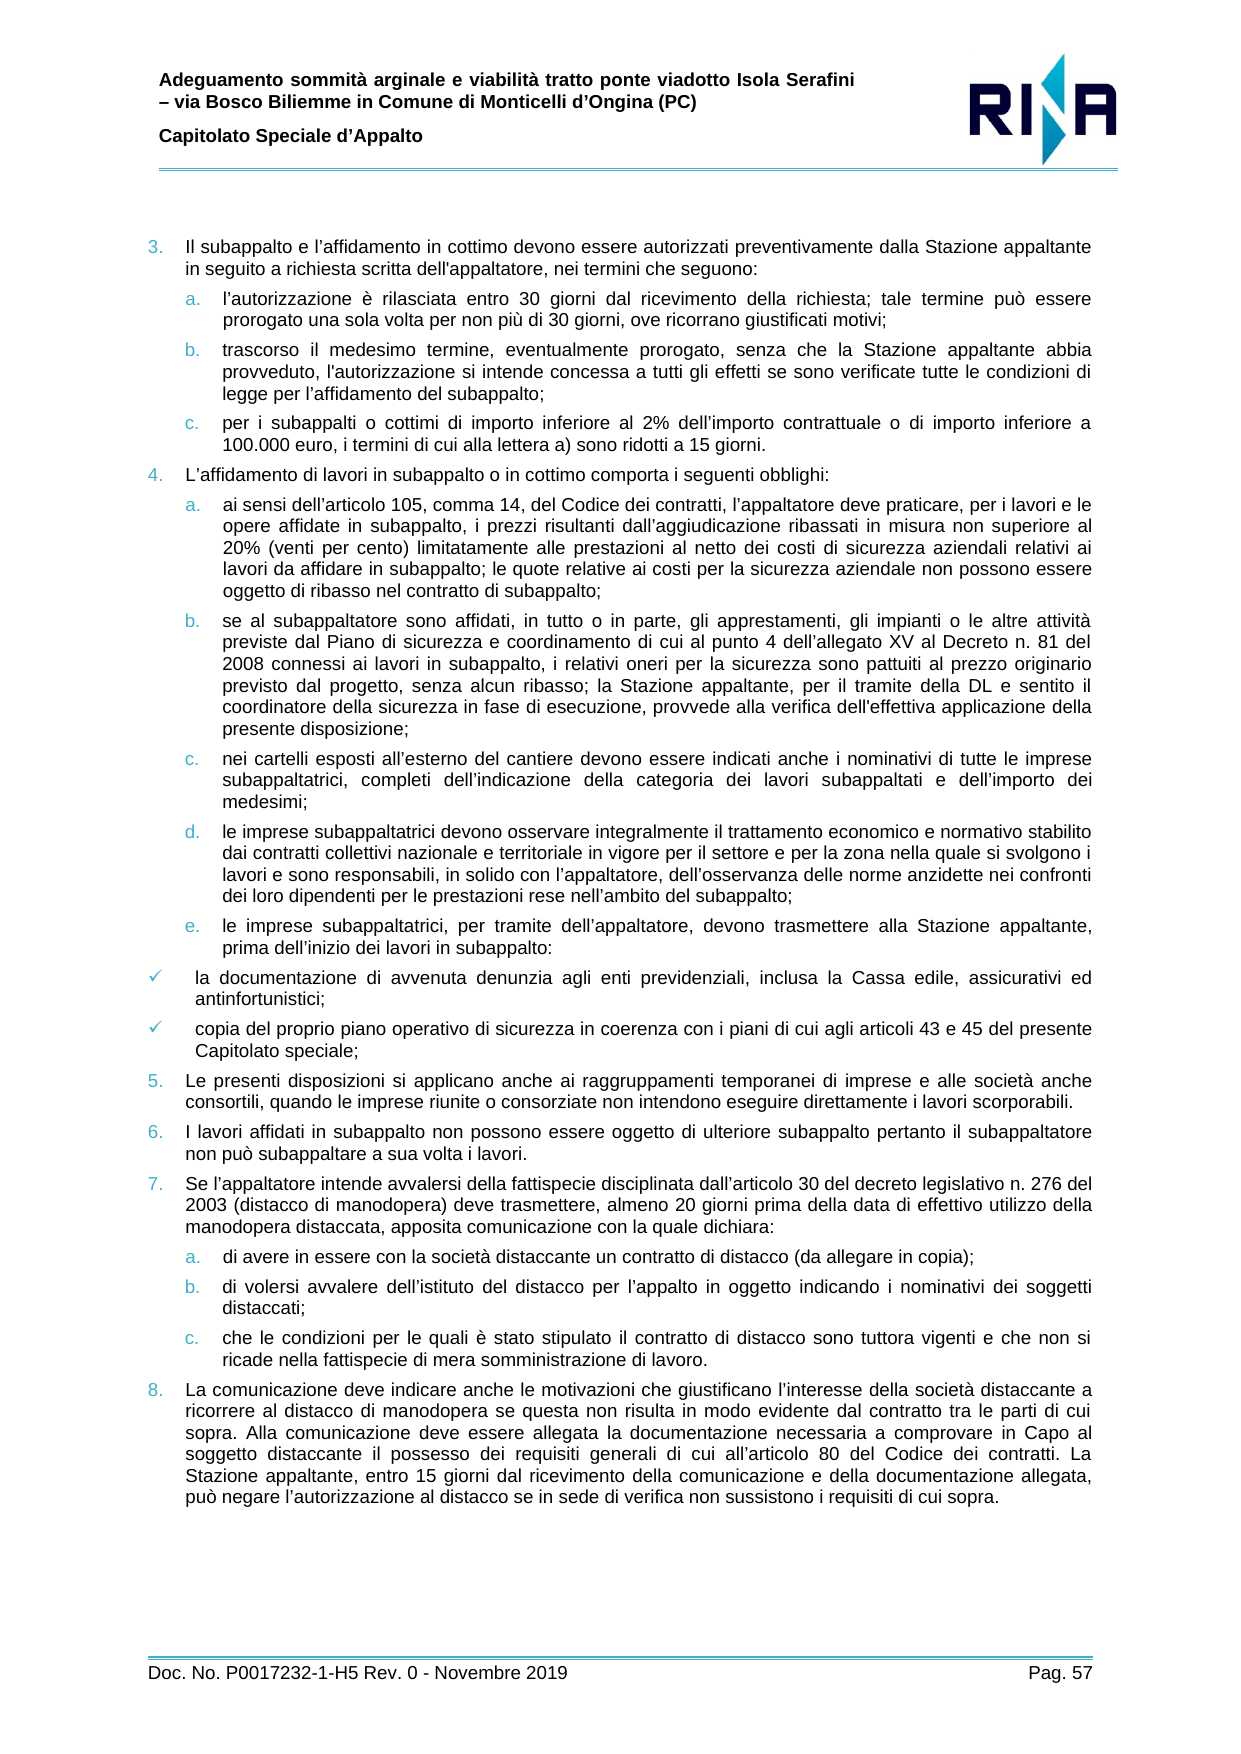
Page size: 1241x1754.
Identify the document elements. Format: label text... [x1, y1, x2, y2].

text di volersi avvalere dell’istituto del distacco per l’appalto in oggetto indicando i nominativi dei soggetti distaccati; [184, 1275, 1093, 1318]
text L’affidamento di lavori in subappalto o in cottimo comporta i seguenti obblighi: [148, 464, 1093, 485]
text Se l’appaltatore intende avvalersi della fattispecie disciplinata dall’articolo 30 del decreto legislativo n. 276 del 2003 (distacco di manodopera) deve trasmettere, almeno 20 giorni prima della data di effettivo utilizzo della manodopera distaccata, apposita comunicazione con la quale dichiara: [148, 1172, 1093, 1237]
text se al subappaltatore sono affidati, in tutto o in parte, gli apprestamenti, gli impianti o le altre attività previste dal Piano di sicurezza e coordinamento di cui al punto 4 dell’allegato XV al Decreto n. 81 del 2008 connessi ai lavori in subappalto, i relativi oneri per la sicurezza sono pattuiti al prezzo originario previsto dal progetto, senza alcun ribasso; la Stazione appaltante, per il tramite della DL e sentito il coordinatore della sicurezza in fase di esecuzione, provvede alla verifica dell'effettiva applicazione della presente disposizione; [184, 610, 1093, 739]
text la documentazione di avvenuta denunzia agli enti previdenziali, inclusa la Cassa edile, assicurativi ed antinfortunistici; [148, 966, 1093, 1010]
text che le condizioni per le quali è stato stipulato il contratto di distacco sono tuttora vigenti e che non si ricade nella fattispecie di mera somministrazione di lavoro. [184, 1327, 1093, 1370]
text le imprese subappaltatrici devono osservare integralmente il trattamento economico e normativo stabilito dai contratti collettivi nazionale e territoriale in vigore per il settore e per la zona nella quale si svolgono i lavori e sono responsabili, in solido con l’appaltatore, dell’osservanza delle norme anzidette nei confronti dei loro dipendenti per le prestazioni rese nell’ambito del subappalto; [184, 820, 1093, 907]
text nei cartelli esposti all’esterno del cantiere devono essere indicati anche i nominativi di tutte le imprese subappaltatrici, completi dell’indicazione della categoria dei lavori subappaltati e dell’importo dei medesimi; [184, 747, 1093, 812]
text La comunicazione deve indicare anche le motivazioni che giustificano l’interesse della società distaccante a ricorrere al distacco di manodopera se questa non risulta in modo evidente dal contratto tra le parti di cui sopra. Alla comunicazione deve essere allegata la documentazione necessaria a comprovare in Capo al soggetto distaccante il possesso dei requisiti generali di cui all’articolo 80 del Codice dei contratti. La Stazione appaltante, entro 15 giorni dal ricevimento della comunicazione e della documentazione allegata, può negare l’autorizzazione al distacco se in sede di verifica non sussistono i requisiti di cui sopra. [148, 1378, 1093, 1508]
text trascorso il medesimo termine, eventualmente prorogato, senza che la Stazione appaltante abbia provveduto, l'autorizzazione si intende concessa a tutti gli effetti se sono verificate tutte le condizioni di legge per l’affidamento del subappalto; [184, 339, 1093, 404]
text Le presenti disposizioni si applicano anche ai raggruppamenti temporanei di imprese e alle società anche consortili, quando le imprese riunite o consorziate non intendono eseguire direttamente i lavori scorporabili. [148, 1069, 1093, 1113]
list ai sensi dell’articolo 105, comma 14, del Codice dei contratti, l’appaltatore deve praticare, per i lavori e le opere affidate in subappalto, i prezzi risultanti dall’aggiudicazione ribassati in misura non superiore al 20% (venti per cento) limitatamente alle prestazioni al netto dei costi di sicurezza aziendali relativi ai lavori da affidare in subappalto; le quote relative ai costi per la sicurezza aziendale non possono essere oggetto di ribasso nel contratto di subappalto; [185, 493, 1093, 601]
text copia del proprio piano operativo di sicurezza in coerenza con i piani di cui agli articoli 43 e 45 del presente Capitolato speciale; [148, 1018, 1093, 1061]
list di avere in essere con la società distaccante un contratto di distacco (da allegare in copia); [185, 1246, 1093, 1267]
list l’autorizzazione è rilasciata entro 30 giorni dal ricevimento della richiesta; tale termine può essere prorogato una sola volta per non più di 30 giorni, ove ricorrano giustificati motivi; [185, 288, 1093, 331]
text Il subappalto e l’affidamento in cottimo devono essere autorizzati preventivamente dalla Stazione appaltante in seguito a richiesta scritta dell'appaltatore, nei termini che seguono: [148, 236, 1093, 279]
text per i subappalti o cottimi di importo inferiore al 2% dell’importo contrattuale o di importo inferiore a 100.000 euro, i termini di cui alla lettera a) sono ridotti a 15 giorni. [184, 412, 1093, 455]
text I lavori affidati in subappalto non possono essere oggetto di ulteriore subappalto pertanto il subappaltatore non può subappaltare a sua volta i lavori. [148, 1121, 1093, 1164]
text le imprese subappaltatrici, per tramite dell’appaltatore, devono trasmettere alla Stazione appaltante, prima dell’inizio dei lavori in subappalto: [184, 915, 1093, 958]
picture [969, 53, 1117, 165]
